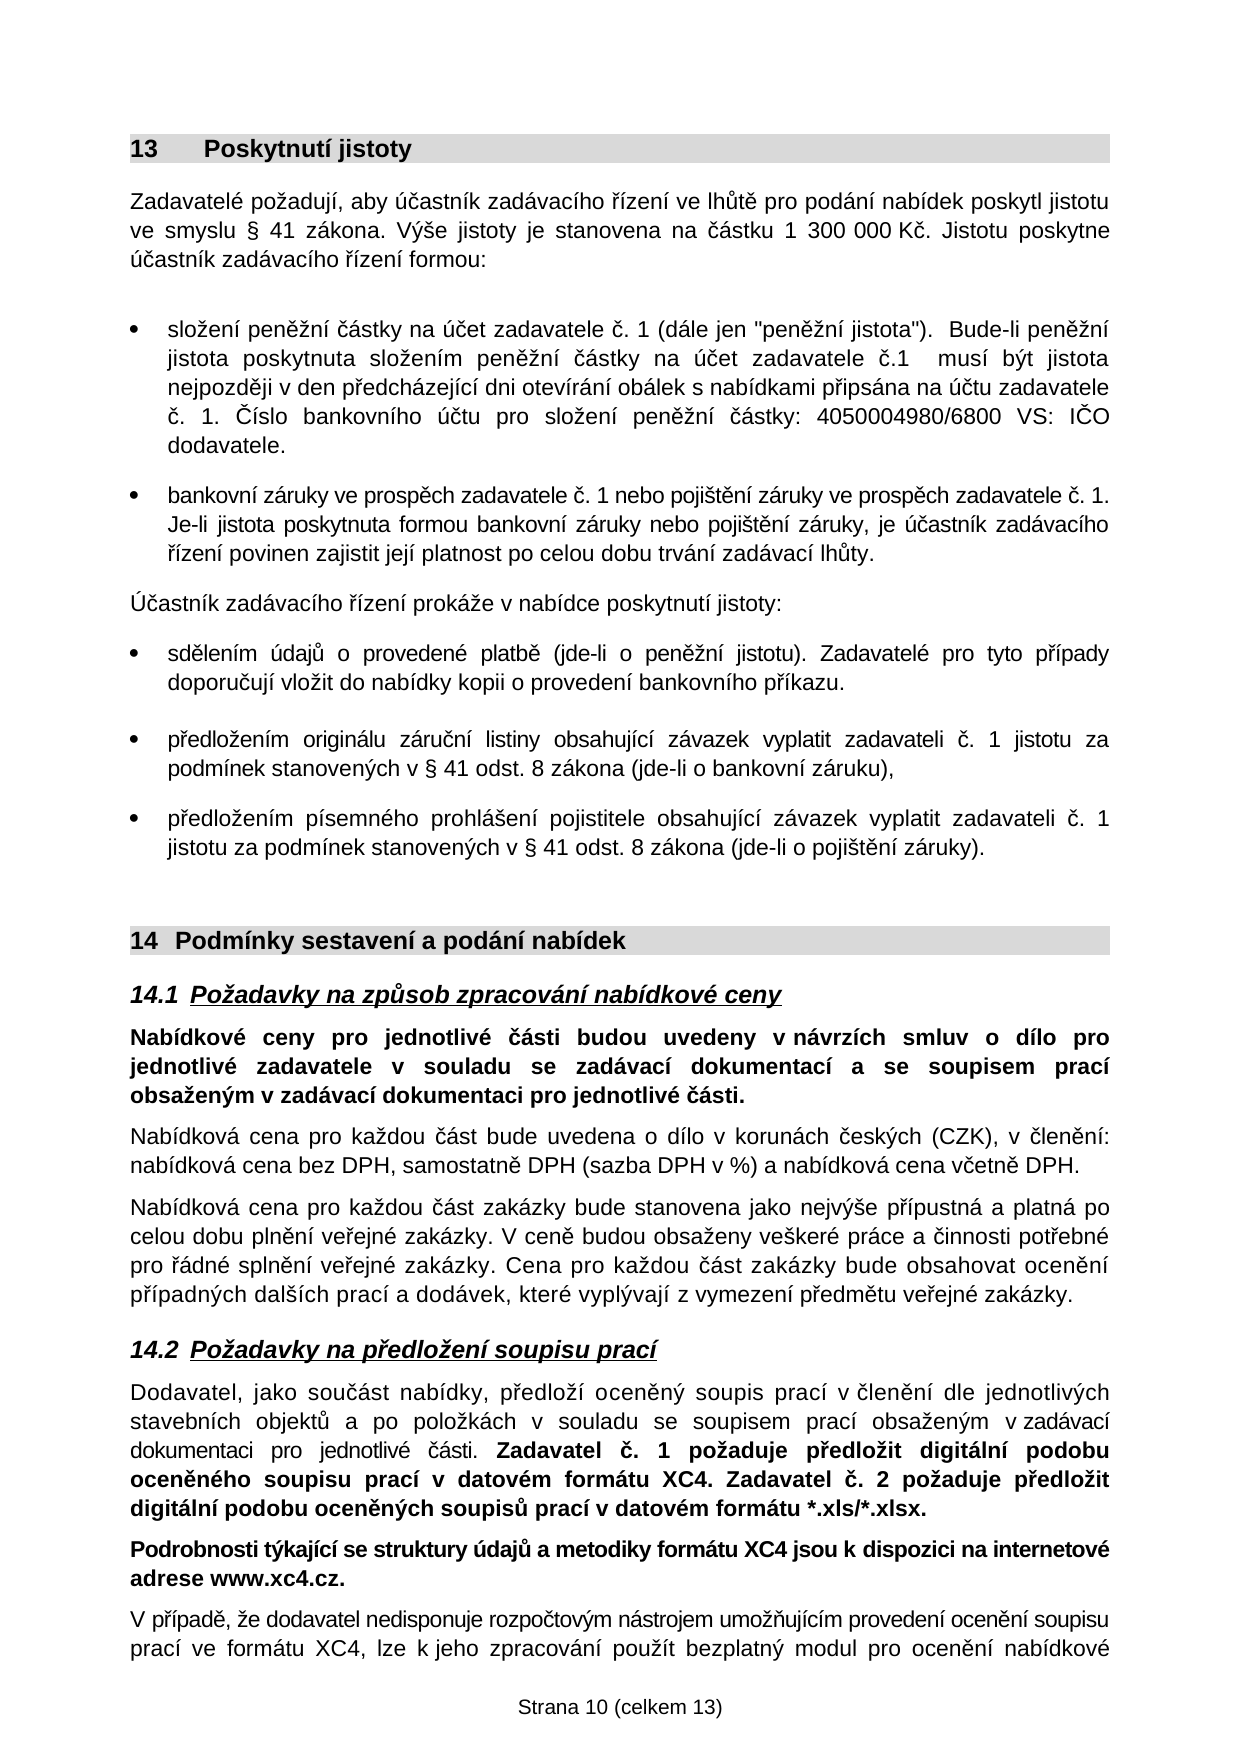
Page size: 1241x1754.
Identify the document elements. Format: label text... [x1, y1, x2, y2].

list předložením písemného prohlášení pojistitele obsahující závazek vyplatit zadavateli č. 1 jistotu za podmínek stanovených v § 41 odst. 8 zákona (jde-li o pojištění záruky). [130, 805, 1110, 860]
text Podrobnosti týkající se struktury údajů a metodiky formátu XC4 jsou k dispozici na internetové adrese www.xc4.cz. [130, 1536, 1110, 1591]
text Nabídková cena pro každou část zakázky bude stanovena jako nejvýše přípustná a platná po celou dobu plnění veřejné zakázky. V ceně budou obsaženy veškeré práce a činnosti potřebné pro řádné splnění veřejné zakázky. Cena pro každou část zakázky bude obsahovat ocenění případných dalších prací a dodávek, které vyplývají z vymezení předmětu veřejné zakázky. [130, 1194, 1110, 1307]
subtitle Požadavky na způsob zpracování nabídkové ceny [130, 980, 1110, 1009]
list složení peněžní částky na účet zadavatele č. 1 (dále jen "peněžní jistota"). Bude-li peněžní jistota poskytnuta složením peněžní částky na účet zadavatele č.1 musí být jistota nejpozději v den předcházející dni otevírání obálek s nabídkami připsána na účtu zadavatele č. 1. Číslo bankovního účtu pro složení peněžní částky: 4050004980/6800 VS: IČO dodavatele. [130, 316, 1110, 458]
text Dodavatel, jako součást nabídky, předloží oceněný soupis prací v členění dle jednotlivých stavebních objektů a po položkách v souladu se soupisem prací obsaženým v zadávací dokumentaci pro jednotlivé části. Zadavatel č. 1 požaduje předložit digitální podobu oceněného soupisu prací v datovém formátu XC4. Zadavatel č. 2 požaduje předložit digitální podobu oceněných soupisů prací v datovém formátu *.xls/*.xlsx. [130, 1379, 1110, 1521]
list sdělením údajů o provedené platbě (jde-li o peněžní jistotu). Zadavatelé pro tyto případy doporučují vložit do nabídky kopii o provedení bankovního příkazu. [130, 639, 1110, 695]
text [130, 1606, 1110, 1662]
text Nabídková cena pro každou část bude uvedena o dílo v korunách českých (CZK), v členění: nabídková cena bez DPH, samostatně DPH (sazba DPH v %) a nabídková cena včetně DPH. [130, 1123, 1110, 1179]
list bankovní záruky ve prospěch zadavatele č. 1 nebo pojištění záruky ve prospěch zadavatele č. 1. Je-li jistota poskytnuta formou bankovní záruky nebo pojištění záruky, je účastník zadávacího řízení povinen zajistit její platnost po celou dobu trvání zadávací lhůty. [130, 482, 1110, 566]
text Účastník zadávacího řízení prokáže v nabídce poskytnutí jistoty: [130, 590, 1110, 616]
text Nabídkové ceny pro jednotlivé části budou uvedeny v návrzích smluv o dílo pro jednotlivé zadavatele v souladu se zadávací dokumentací a se soupisem prací obsaženým v zadávací dokumentaci pro jednotlivé části. [130, 1024, 1110, 1108]
subtitle Poskytnutí jistoty [130, 134, 1110, 163]
list předložením originálu záruční listiny obsahující závazek vyplatit zadavateli č. 1 jistotu za podmínek stanovených v § 41 odst. 8 zákona (jde-li o bankovní záruku), [130, 726, 1110, 782]
subtitle Požadavky na předložení soupisu prací [130, 1334, 1110, 1363]
subtitle Podmínky sestavení a podání nabídek [130, 926, 1110, 955]
text Zadavatelé požadují, aby účastník zadávacího řízení ve lhůtě pro podání nabídek poskytl jistotu ve smyslu § 41 zákona. Výše jistoty je stanovena na částku 1 300 000 Kč. Jistotu poskytne účastník zadávacího řízení formou: [130, 188, 1110, 272]
